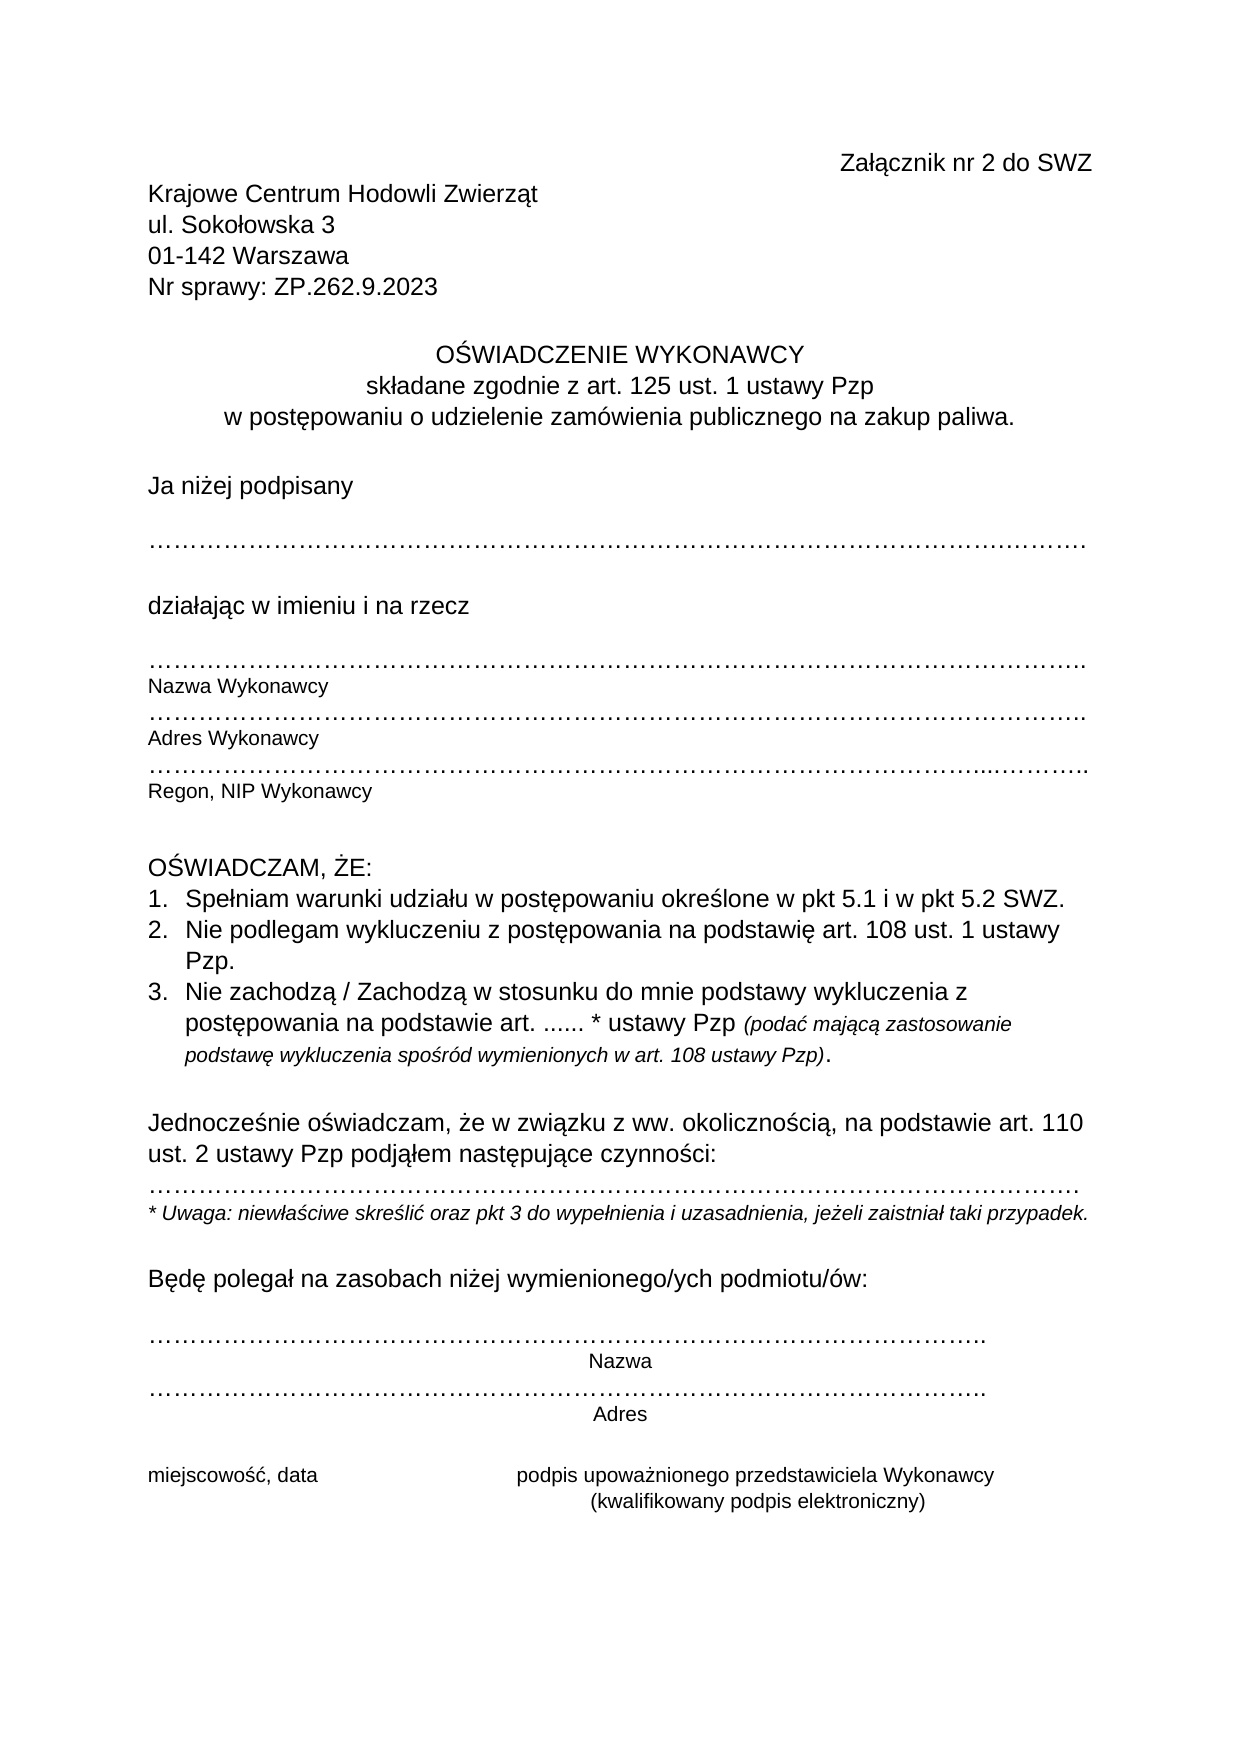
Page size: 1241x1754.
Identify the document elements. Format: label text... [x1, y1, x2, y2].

text OŚWIADCZAM, ŻE: [148, 853, 1093, 882]
text ………………………………………………………………………………………....……….. [148, 750, 1093, 779]
list Spełniam warunki udziału w postępowaniu określone w pkt 5.1 i w pkt 5.2 SWZ. [148, 884, 1093, 913]
text ………………………………………………………………………………………….………. [148, 525, 1093, 553]
text OŚWIADCZENIE WYKONAWCY [148, 340, 1093, 369]
text 01-142 Warszawa [148, 241, 1093, 269]
text Nazwa [148, 1349, 1093, 1373]
text * Uwaga: niewłaściwe skreślić oraz pkt 3 do wypełnienia i uzasadnienia, jeżeli zaistniał taki przypadek. [148, 1201, 1093, 1225]
text Nr sprawy: ZP.262.9.2023 [148, 272, 1093, 301]
text Jednocześnie oświadczam, że w związku z ww. okolicznością, na podstawie art. 110 ust. 2 ustawy Pzp podjąłem następujące czynności: [148, 1108, 1093, 1167]
text Adres Wykonawcy [148, 726, 1093, 750]
text ……………………………………………………………………………………….. [148, 1373, 1093, 1402]
text składane zgodnie z art. 125 ust. 1 ustawy Pzp [148, 371, 1093, 400]
text Regon, NIP Wykonawcy [148, 779, 1093, 803]
text ………………………………………………………………………………………………….. [148, 697, 1093, 726]
text Adres [148, 1402, 1093, 1426]
text Będę polegał na zasobach niżej wymienionego/ych podmiotu/ów: [148, 1264, 1093, 1293]
text ……………………………………………………………………………………….. [148, 1320, 1093, 1349]
text ………………………………………………………………………………………………….. [148, 645, 1093, 673]
text w postępowaniu o udzielenie zamówienia publicznego na zakup paliwa. [148, 402, 1093, 431]
list Nie podlegam wykluczeniu z postępowania na podstawię art. 108 ust. 1 ustawy Pzp. [148, 915, 1093, 975]
text Krajowe Centrum Hodowli Zwierząt [148, 179, 1093, 207]
text Ja niżej podpisany [148, 471, 1093, 500]
text Nazwa Wykonawcy [148, 673, 1093, 697]
text miejscowość, data podpis upoważnionego przedstawiciela Wykonawcy [148, 1463, 1093, 1487]
text (kwalifikowany podpis elektroniczny) [516, 1489, 1093, 1513]
text Załącznik nr 2 do SWZ [148, 148, 1093, 176]
list Nie zachodzą / Zachodzą w stosunku do mnie podstawy wykluczenia z postępowania na podstawie art. ...... * ustawy Pzp (podać mającą zastosowanie podstawę wykluczenia spośród wymienionych w art. 108 ustawy Pzp). [148, 977, 1093, 1068]
text …………………………………………………………………………………………………. [148, 1170, 1093, 1198]
text działając w imieniu i na rzecz [148, 591, 1093, 620]
text ul. Sokołowska 3 [148, 210, 1093, 238]
